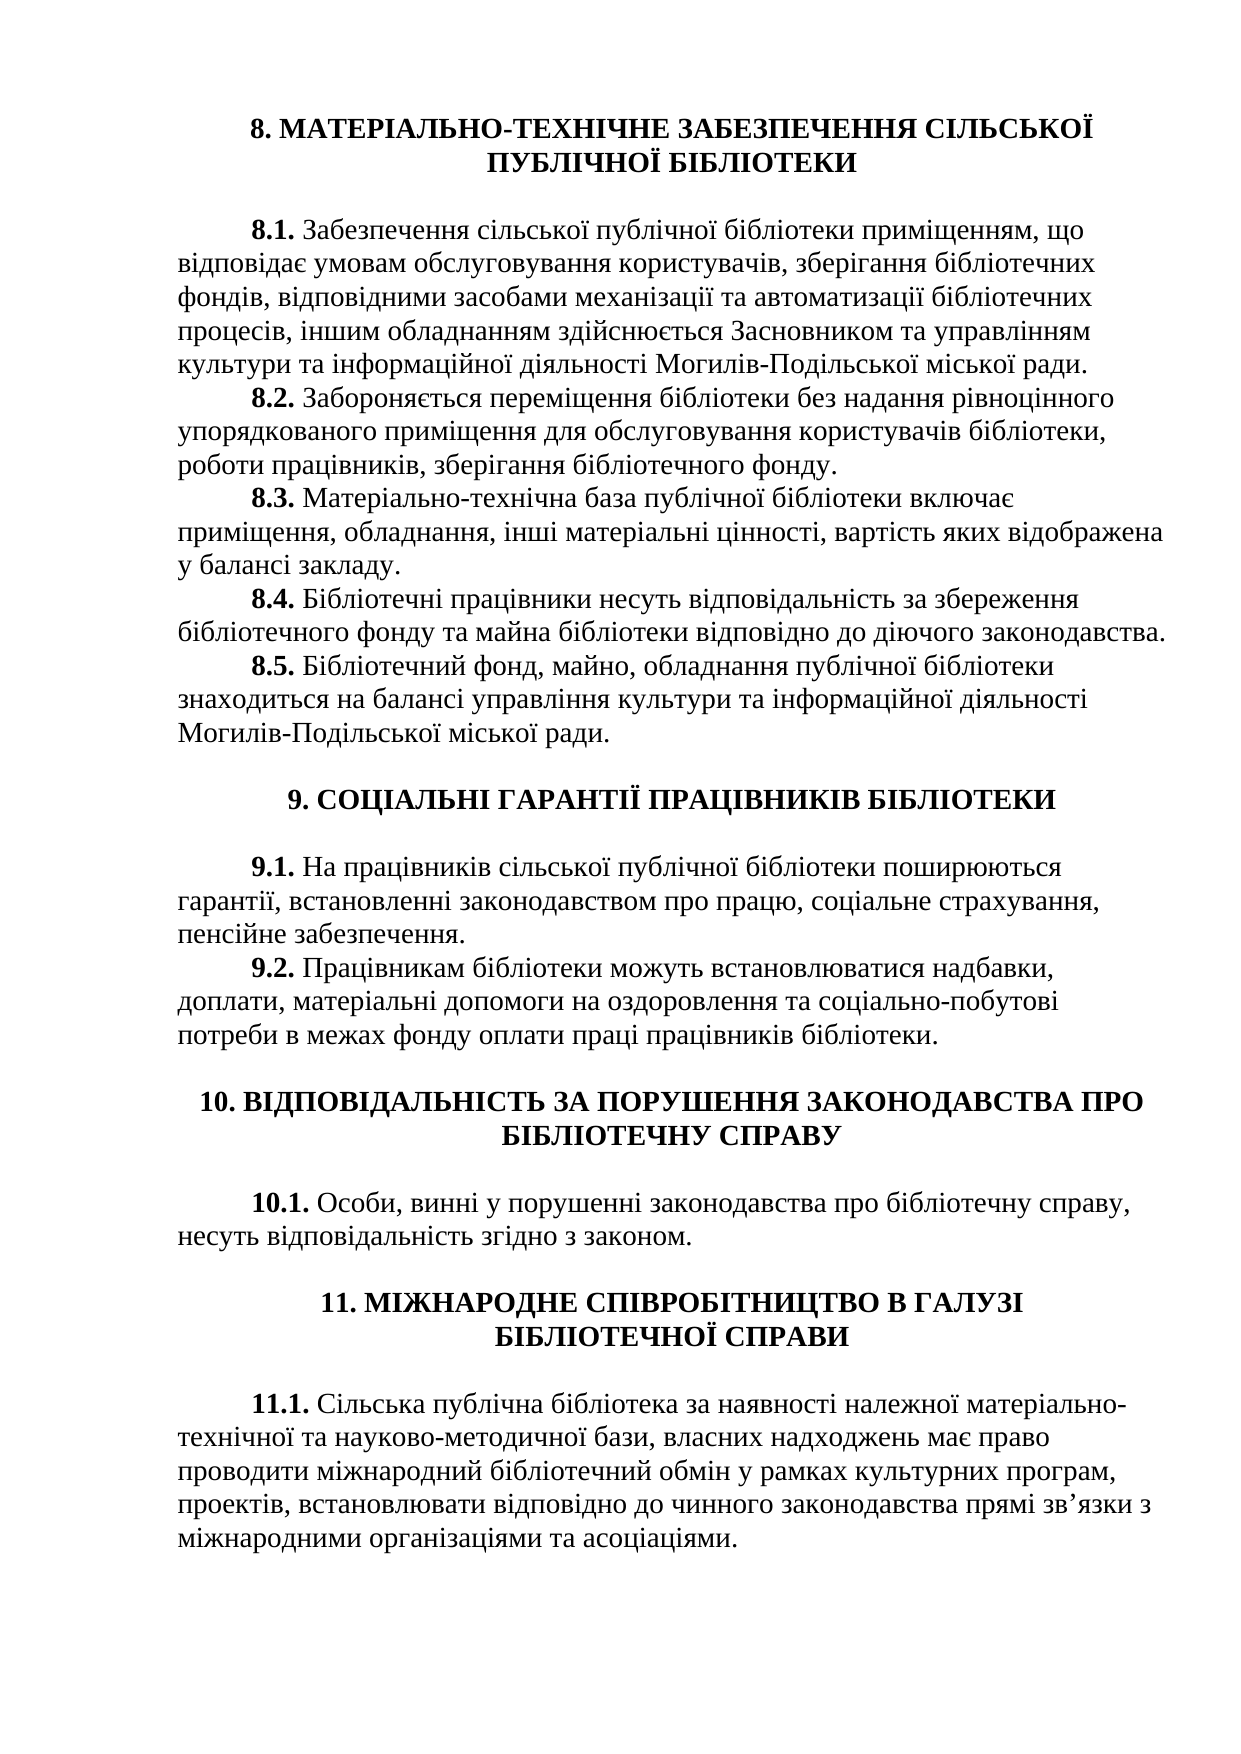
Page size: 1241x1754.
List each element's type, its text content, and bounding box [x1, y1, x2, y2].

text 11. МІЖНАРОДНЕ СПІВРОБІТНИЦТВО В ГАЛУЗІ [177, 1285, 1167, 1319]
text 10. ВІДПОВІДАЛЬНІСТЬ ЗА ПОРУШЕННЯ ЗАКОНОДАВСТВА ПРО БІБЛІОТЕЧНУ СПРАВУ [177, 1084, 1167, 1151]
text 8. МАТЕРІАЛЬНО-ТЕХНІЧНЕ ЗАБЕЗПЕЧЕННЯ СІЛЬСЬКОЇ ПУБЛІЧНОЇ БІБЛІОТЕКИ [177, 111, 1167, 178]
text 11.1. Сільська публічна бібліотека за наявності належної матеріально-технічної та науково-методичної бази, власних надходжень має право проводити міжнародний бібліотечний обмін у рамках культурних програм, проектів, встановлювати відповідно до чинного законодавства прямі зв’язки з міжнародними організаціями та асоціаціями. [177, 1386, 1167, 1554]
text 8.5. Бібліотечний фонд, майно, обладнання публічної бібліотеки знаходиться на балансі управління культури та інформаційної діяльності Могилів-Подільської міської ради. [177, 648, 1167, 749]
text БІБЛІОТЕЧНОЇ СПРАВИ [177, 1319, 1167, 1352]
text 9. СОЦІАЛЬНІ ГАРАНТІЇ ПРАЦІВНИКІВ БІБЛІОТЕКИ [177, 782, 1167, 816]
text 8.4. Бібліотечні працівники несуть відповідальність за збереження бібліотечного фонду та майна бібліотеки відповідно до діючого законодавства. [177, 581, 1167, 648]
text 9.1. На працівників сільської публічної бібліотеки поширюються гарантії, встановленні законодавством про працю, соціальне страхування, пенсійне забезпечення. [177, 849, 1167, 950]
text 8.1. Забезпечення сільської публічної бібліотеки приміщенням, що відповідає умовам обслуговування користувачів, зберігання бібліотечних фондів, відповідними засобами механізації та автоматизації бібліотечних процесів, іншим обладнанням здійснюється Засновником та управлінням культури та інформаційної діяльності Могилів-Подільської міської ради. [177, 212, 1167, 380]
text 9.2. Працівникам бібліотеки можуть встановлюватися надбавки, доплати, матеріальні допомоги на оздоровлення та соціально-побутові потреби в межах фонду оплати праці працівників бібліотеки. [177, 950, 1167, 1051]
text 10.1. Особи, винні у порушенні законодавства про бібліотечну справу, несуть відповідальність згідно з законом. [177, 1185, 1167, 1252]
text 8.2. Забороняється переміщення бібліотеки без надання рівноцінного упорядкованого приміщення для обслуговування користувачів бібліотеки, роботи працівників, зберігання бібліотечного фонду. [177, 380, 1167, 480]
text 8.3. Матеріально-технічна база публічної бібліотеки включає приміщення, обладнання, інші матеріальні цінності, вартість яких відображена у балансі закладу. [177, 480, 1167, 581]
